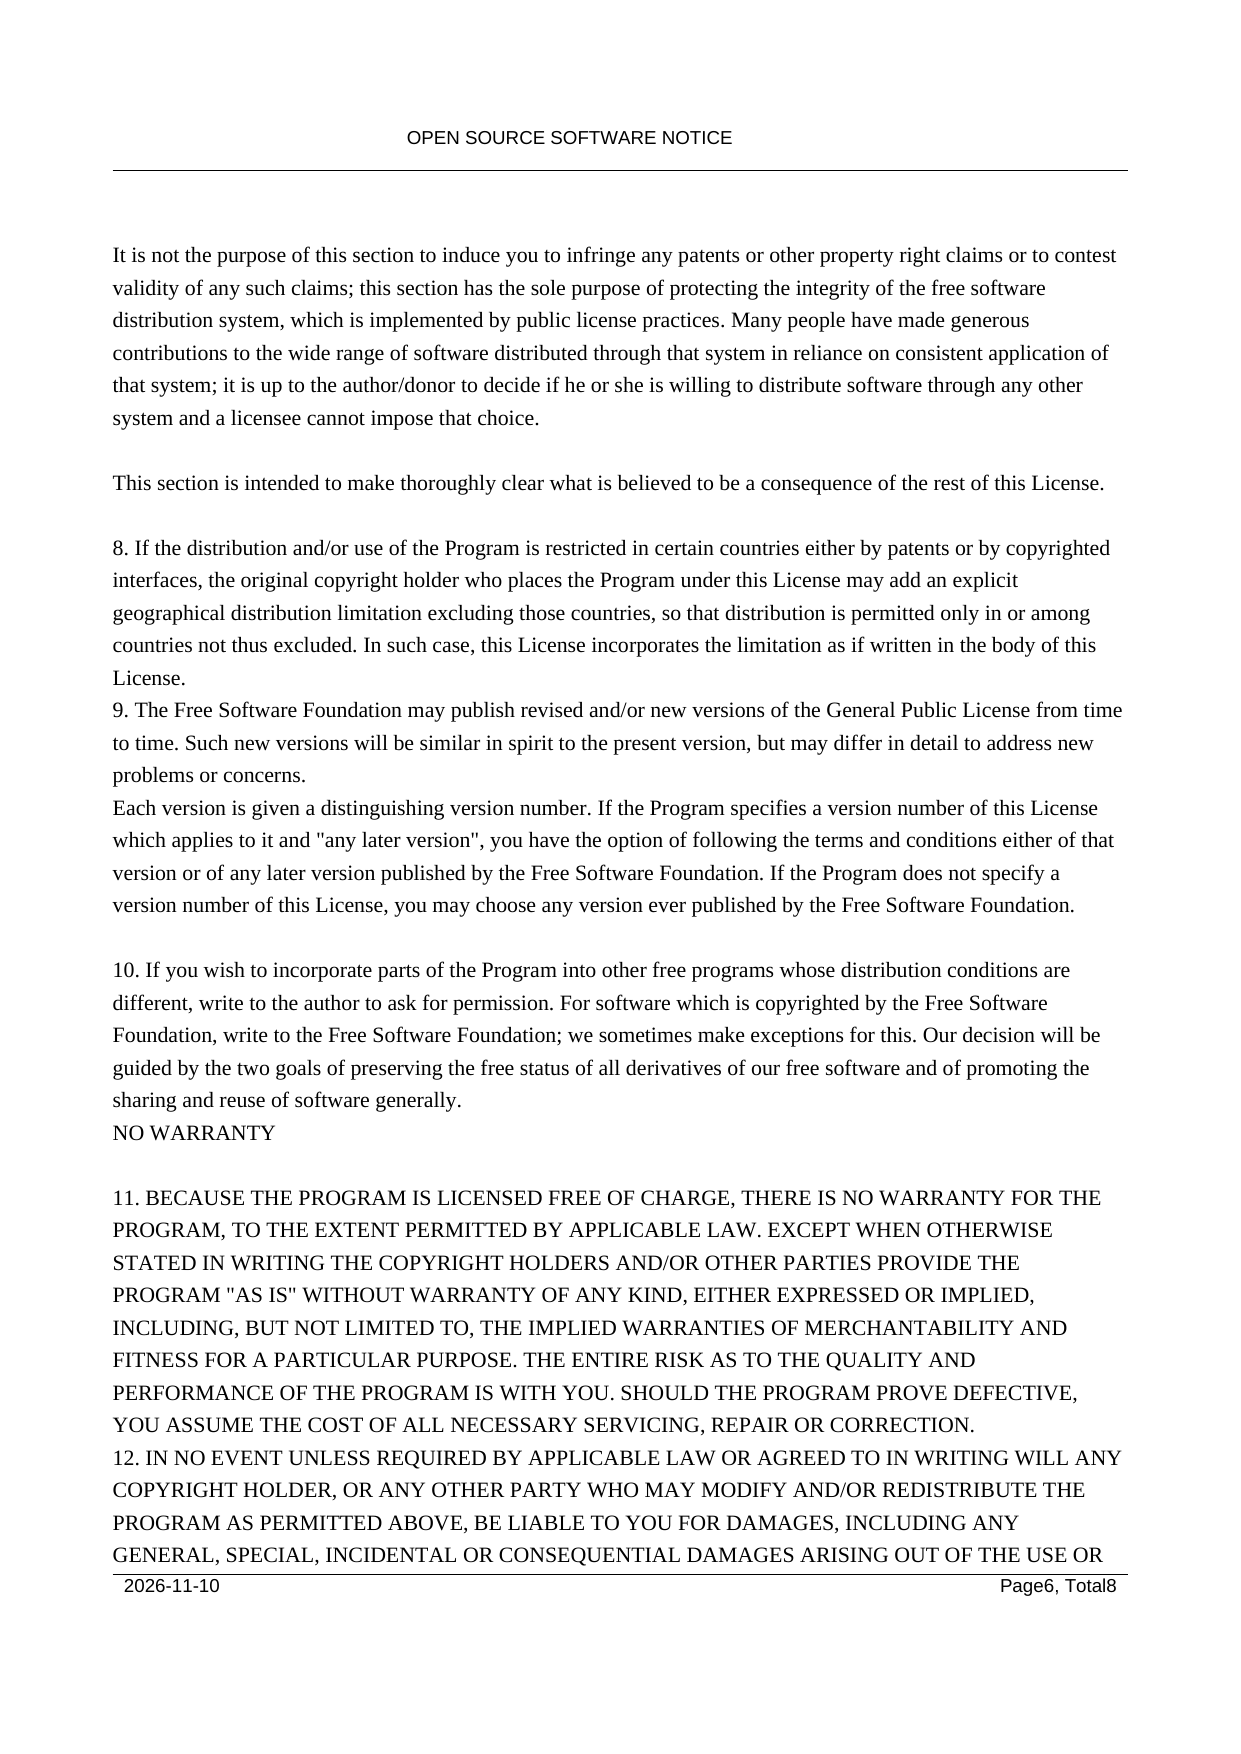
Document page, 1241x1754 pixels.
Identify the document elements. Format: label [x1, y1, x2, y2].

text [112, 206, 1128, 1571]
